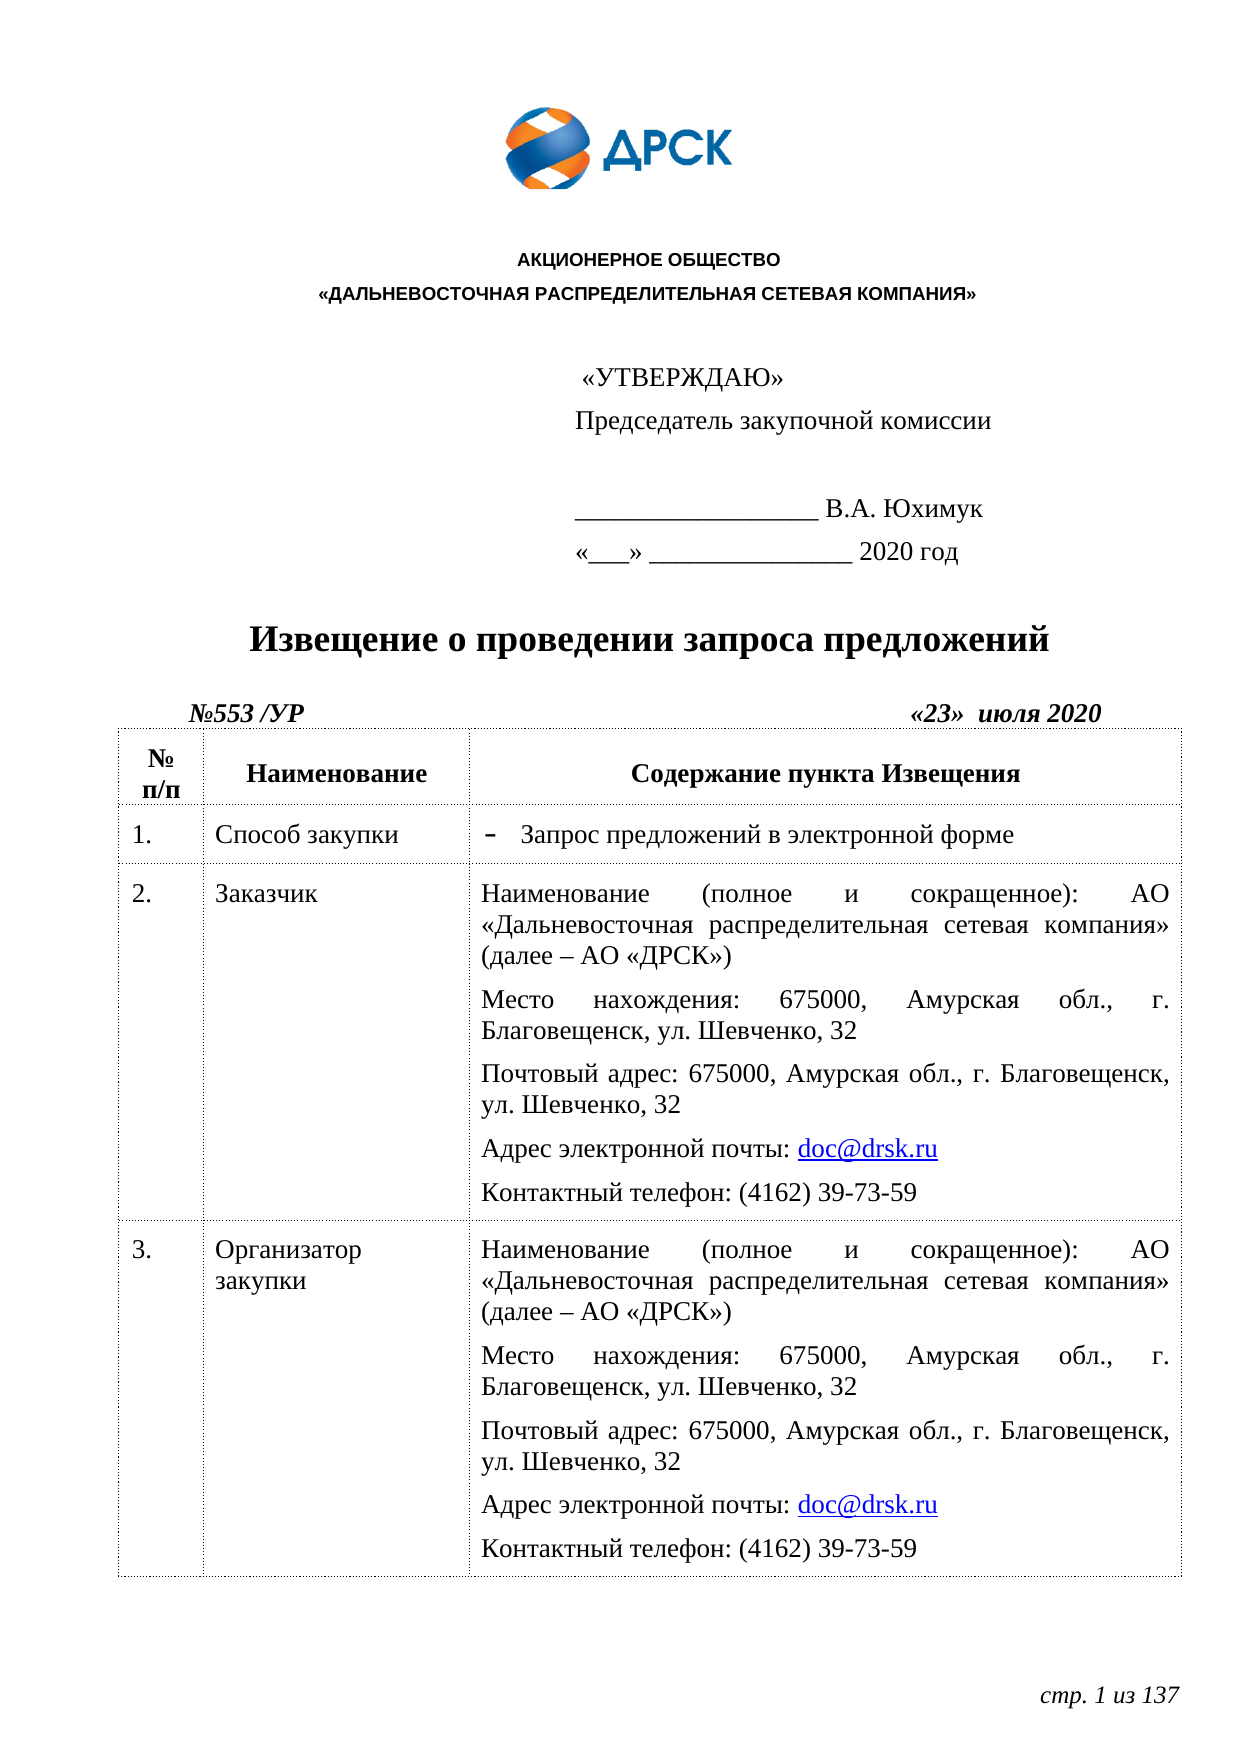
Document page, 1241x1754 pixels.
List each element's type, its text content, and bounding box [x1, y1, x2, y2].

table_cell Запрос предложений в электронной форме [470, 804, 1182, 863]
table_cell [119, 1220, 204, 1576]
table_header № п/п [119, 728, 204, 804]
table_cell Наименование (полное и сокращенное): АО «Дальневосточная распределительная сетевая компания» (далее – АО «ДРСК») Место нахождения: 675000, Амурская обл., г. Благовещенск, ул. Шевченко, 32 Почтовый адрес: 675000, Амурская обл., г. Благовещенск, ул. Шевченко, 32 Адрес электронной почты: doc@drsk.ru Контактный телефон: (4162) 39-73-59 [470, 1220, 1182, 1576]
table_cell Организатор закупки [204, 1220, 469, 1576]
text «___» _______________ 2020 год [575, 535, 1181, 567]
table_header №553 /УР [118, 697, 617, 728]
text «УТВЕРЖДАЮ» [575, 361, 1181, 392]
table_cell Заказчик [204, 863, 469, 1219]
table_header Содержание пункта Извещения [470, 728, 1182, 804]
picture [502, 104, 749, 193]
table_cell Наименование (полное и сокращенное): АО «Дальневосточная распределительная сетевая компания» (далее – АО «ДРСК») Место нахождения: 675000, Амурская обл., г. Благовещенск, ул. Шевченко, 32 Почтовый адрес: 675000, Амурская обл., г. Благовещенск, ул. Шевченко, 32 Адрес электронной почты: doc@drsk.ru Контактный телефон: (4162) 39-73-59 [470, 863, 1182, 1219]
text __________________ В.А. Юхимук [575, 492, 1181, 523]
table_cell [119, 804, 204, 863]
table_cell Способ закупки [204, 804, 469, 863]
table_header Наименование [204, 728, 469, 804]
table_header АКЦИОНЕРНОЕ ОБЩЕСТВО «ДАЛЬНЕВОСТОЧНАЯ РАСПРЕДЕЛИТЕЛЬНАЯ СЕТЕВАЯ КОМПАНИЯ» [118, 193, 1178, 305]
text Извещение о проведении запроса предложений [118, 617, 1181, 660]
table_cell [119, 863, 204, 1219]
text Председатель закупочной комиссии [575, 404, 1181, 436]
table_header «23» июля 2020 [617, 697, 1115, 728]
